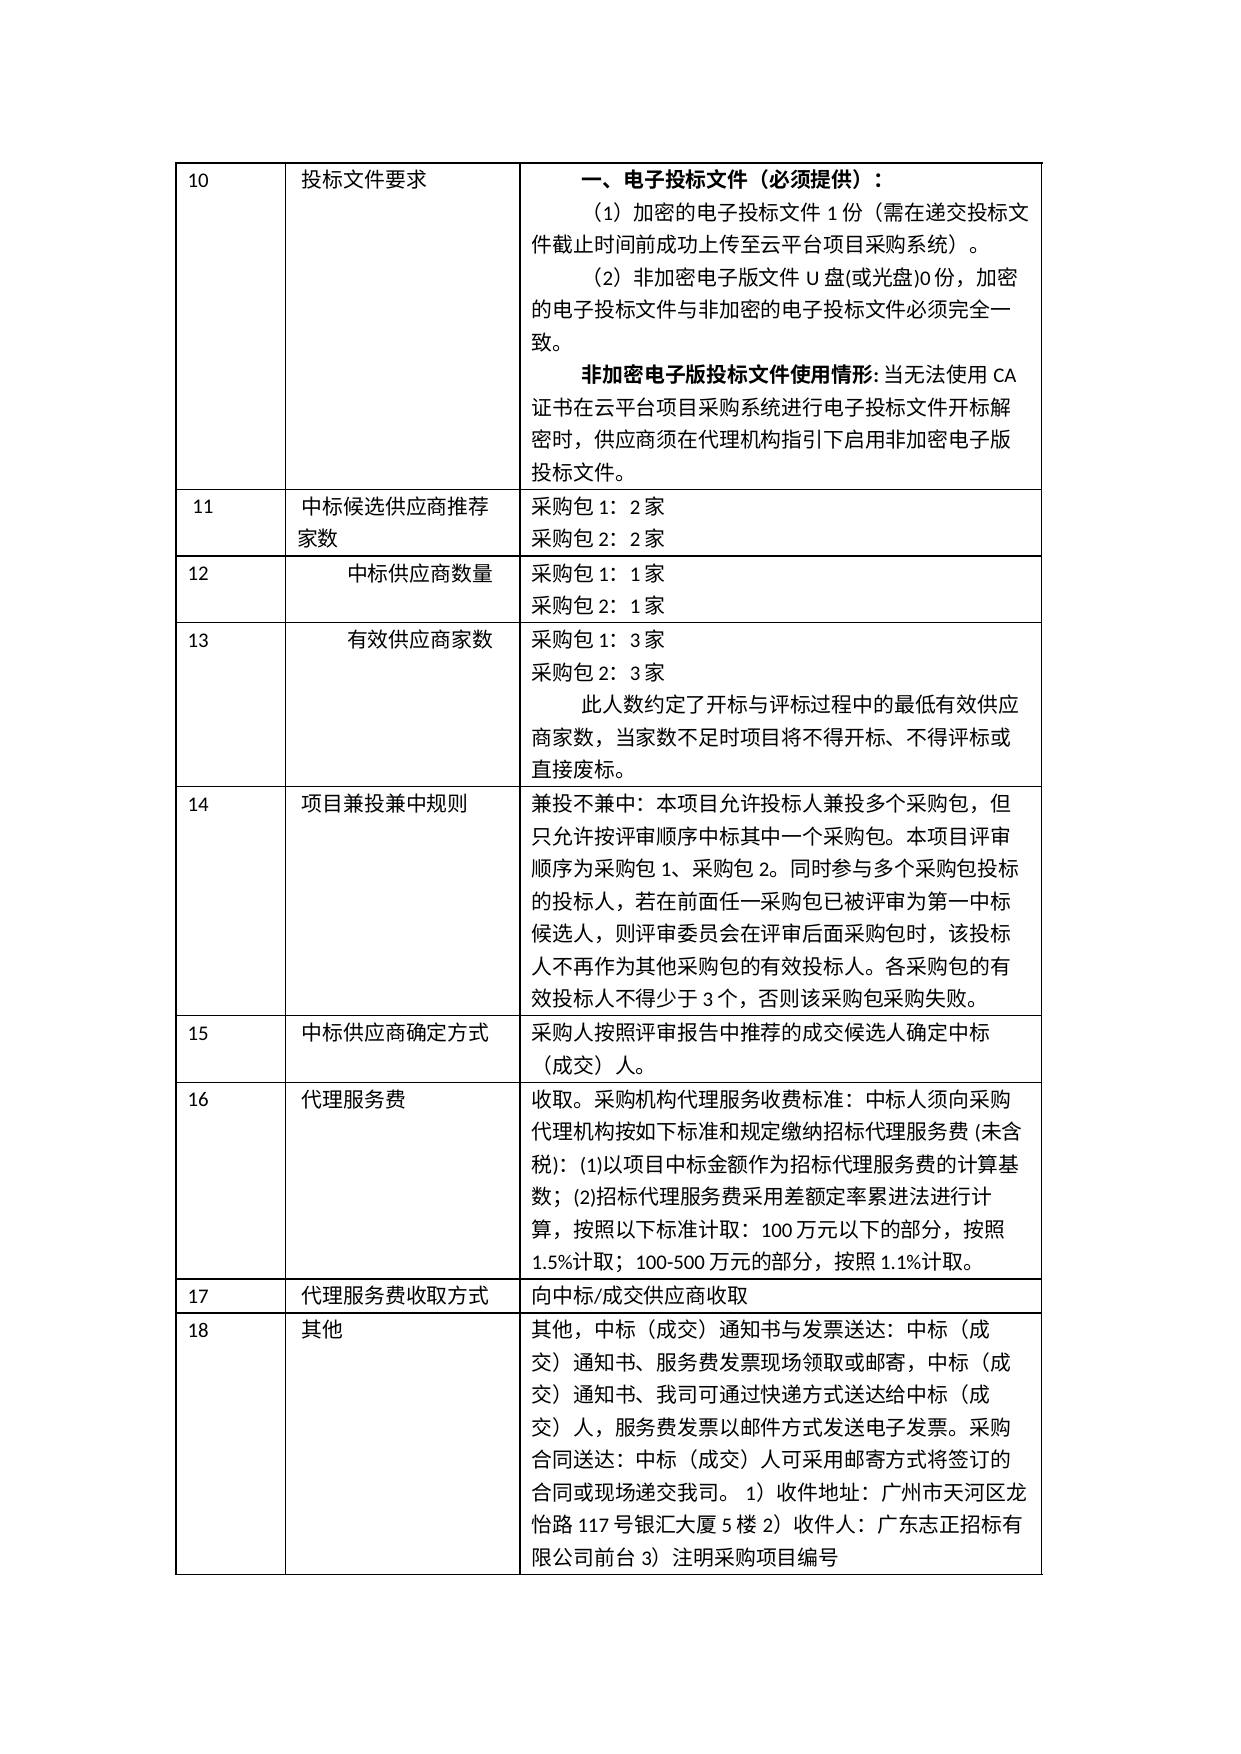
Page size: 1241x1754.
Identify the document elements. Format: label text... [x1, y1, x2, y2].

table_cell 15 [177, 1016, 285, 1081]
table_cell 采购包1：1家 采购包2：1家 [521, 557, 1041, 622]
table_cell 项目兼投兼中规则 [286, 787, 519, 1015]
table_cell 10 [177, 164, 285, 488]
table_cell 中标候选供应商推荐家数 [286, 490, 519, 555]
table_cell 其他 [286, 1314, 519, 1573]
table_cell 收取。采购机构代理服务收费标准：中标人须向采购代理机构按如下标准和规定缴纳招标代理服务费 (未含税)：(1)以项目中标金额作为招标代理服务费的计算基数；(2)招标代理服务费采用差额定率累进法进行计算，按照以下标准计取：100万元以下的部分，按照1.5%计取；100-500万元的部分，按照1.1%计取。 [521, 1083, 1041, 1278]
table_cell 18 [177, 1314, 285, 1573]
table_cell 16 [177, 1083, 285, 1278]
table_cell 采购包1：3家 采购包2：3家 此人数约定了开标与评标过程中的最低有效供应商家数，当家数不足时项目将不得开标、不得评标或直接废标。 [521, 623, 1041, 786]
table_cell 13 [177, 623, 285, 786]
table_cell 采购人按照评审报告中推荐的成交候选人确定中标（成交）人。 [521, 1016, 1041, 1081]
table_cell 代理服务费 [286, 1083, 519, 1278]
table_cell 有效供应商家数 [286, 623, 519, 786]
table_cell 投标文件要求 [286, 164, 519, 488]
table_cell 中标供应商确定方式 [286, 1016, 519, 1081]
table_cell 14 [177, 787, 285, 1015]
table_cell 代理服务费收取方式 [286, 1280, 519, 1312]
table_cell 向中标/成交供应商收取 [521, 1280, 1041, 1312]
table_cell 其他，中标（成交）通知书与发票送达：中标（成交）通知书、服务费发票现场领取或邮寄，中标（成交）通知书、我司可通过快递方式送达给中标（成交）人，服务费发票以邮件方式发送电子发票。采购合同送达：中标（成交）人可采用邮寄方式将签订的合同或现场递交我司。 1）收件地址：广州市天河区龙怡路117号银汇大厦5楼 2）收件人：广东志正招标有限公司前台 3）注明采购项目编号 [521, 1314, 1041, 1573]
table_cell 17 [177, 1280, 285, 1312]
table_cell 中标供应商数量 [286, 557, 519, 622]
table_cell 一、电子投标文件（必须提供）： （1）加密的电子投标文件 1 份（需在递交投标文件截止时间前成功上传至云平台项目采购系统）。 （2）非加密电子版文件 U 盘(或光盘)0份，加密的电子投标文件与非加密的电子投标文件必须完全一致。 非加密电子版投标文件使用情形: 当无法使用 CA 证书在云平台项目采购系统进行电子投标文件开标解密时，供应商须在代理机构指引下启用非加密电子版投标文件。 [521, 164, 1041, 488]
table_cell 采购包1：2家 采购包2：2家 [521, 490, 1041, 555]
table_cell 12 [177, 557, 285, 622]
table_cell 兼投不兼中：本项目允许投标人兼投多个采购包，但只允许按评审顺序中标其中一个采购包。本项目评审顺序为采购包1、采购包2。同时参与多个采购包投标的投标人，若在前面任一采购包已被评审为第一中标候选人，则评审委员会在评审后面采购包时，该投标人不再作为其他采购包的有效投标人。各采购包的有效投标人不得少于3个，否则该采购包采购失败。 [521, 787, 1041, 1015]
table_cell 11 [177, 490, 285, 555]
